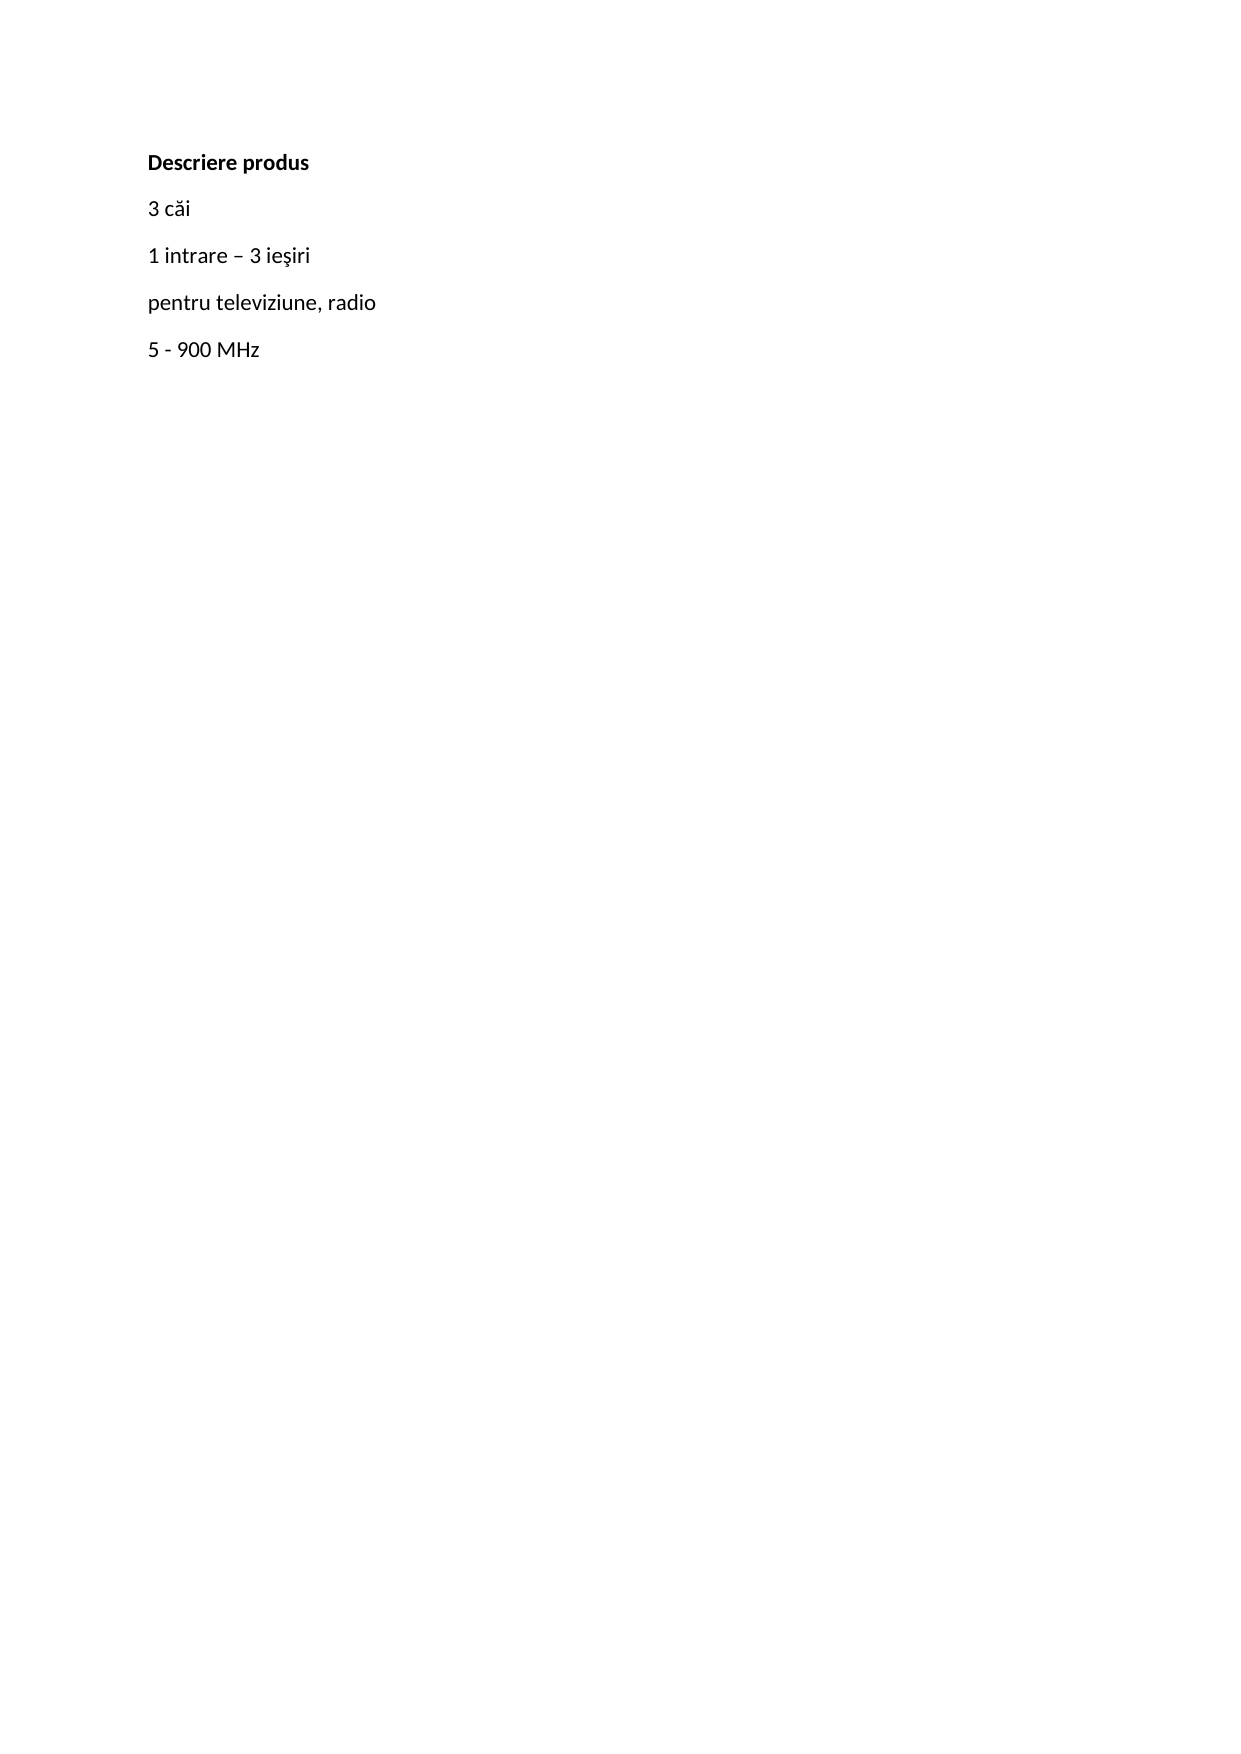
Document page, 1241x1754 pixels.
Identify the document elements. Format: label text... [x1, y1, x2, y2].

text 5 - 900 MHz [148, 335, 1093, 363]
text 1 intrare – 3 ieşiri [148, 241, 1093, 269]
text 3 căi [148, 194, 1093, 222]
text Descriere produs [148, 148, 1093, 176]
text pentru televiziune, radio [148, 288, 1093, 316]
